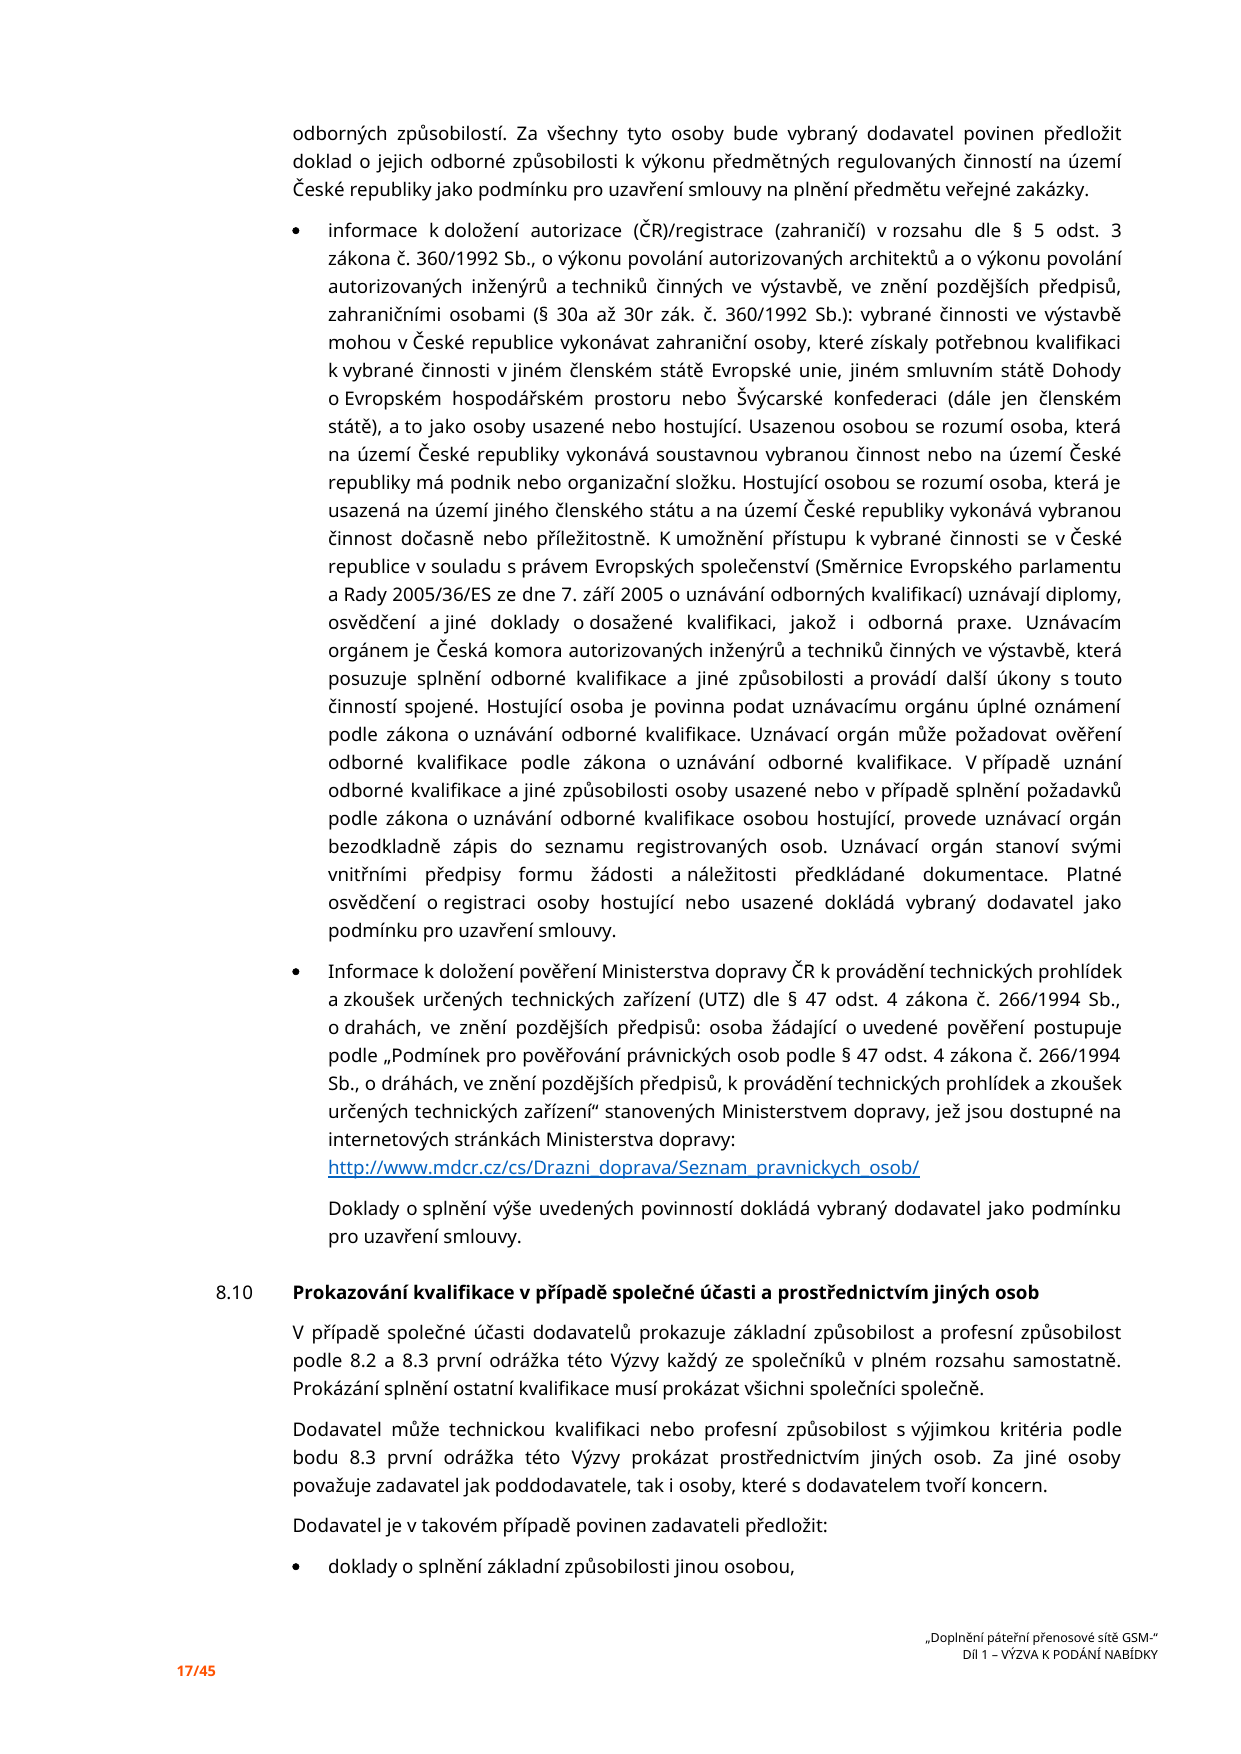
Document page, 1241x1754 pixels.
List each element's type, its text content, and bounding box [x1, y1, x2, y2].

text Dodavatel je v takovém případě povinen zadavateli předložit: [292, 1513, 1122, 1538]
text doklady o splnění základní způsobilosti jinou osobou, [292, 1553, 1122, 1579]
text Prokazování kvalifikace v případě společné účasti a prostřednictvím jiných osob [216, 1279, 1122, 1304]
text http://www.mdcr.cz/cs/Drazni_doprava/Seznam_pravnickych_osob/ [328, 1154, 1122, 1180]
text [292, 121, 1122, 202]
text Dodavatel může technickou kvalifikaci nebo profesní způsobilost s výjimkou kritéria podle bodu 8.3 první odrážka této Výzvy prokázat prostřednictvím jiných osob. Za jiné osoby považuje zadavatel jak poddodavatele, tak i osoby, které s dodavatelem tvoří koncern. [292, 1416, 1122, 1498]
text informace k doložení autorizace (ČR)/registrace (zahraničí) v rozsahu dle § 5 odst. 3 zákona č. 360/1992 Sb., o výkonu povolání autorizovaných architektů a o výkonu povolání autorizovaných inženýrů a techniků činných ve výstavbě, ve znění pozdějších předpisů, zahraničními osobami (§ 30a až 30r zák. č. 360/1992 Sb.): vybrané činnosti ve výstavbě mohou v České republice vykonávat zahraniční osoby, které získaly potřebnou kvalifikaci k vybrané činnosti v jiném členském státě Evropské unie, jiném smluvním státě Dohody o Evropském hospodářském prostoru nebo Švýcarské konfederaci (dále jen členském státě), a to jako osoby usazené nebo hostující. Usazenou osobou se rozumí osoba, která na území České republiky vykonává soustavnou vybranou činnost nebo na území České republiky má podnik nebo organizační složku. Hostující osobou se rozumí osoba, která je usazená na území jiného členského státu a na území České republiky vykonává vybranou činnost dočasně nebo příležitostně. K umožnění přístupu k vybrané činnosti se v České republice v souladu s právem Evropských společenství (Směrnice Evropského parlamentu a Rady 2005/36/ES ze dne 7. září 2005 o uznávání odborných kvalifikací) uznávají diplomy, osvědčení a jiné doklady o dosažené kvalifikaci, jakož i odborná praxe. Uznávacím orgánem je Česká komora autorizovaných inženýrů a techniků činných ve výstavbě, která posuzuje splnění odborné kvalifikace a jiné způsobilosti a provádí další úkony s touto činností spojené. Hostující osoba je povinna podat uznávacímu orgánu úplné oznámení podle zákona o uznávání odborné kvalifikace. Uznávací orgán může požadovat ověření odborné kvalifikace podle zákona o uznávání odborné kvalifikace. V případě uznání odborné kvalifikace a jiné způsobilosti osoby usazené nebo v případě splnění požadavků podle zákona o uznávání odborné kvalifikace osobou hostující, provede uznávací orgán bezodkladně zápis do seznamu registrovaných osob. Uznávací orgán stanoví svými vnitřními předpisy formu žádosti a náležitosti předkládané dokumentace. Platné osvědčení o registraci osoby hostující nebo usazené dokládá vybraný dodavatel jako podmínku pro uzavření smlouvy. [292, 217, 1122, 943]
text V případě společné účasti dodavatelů prokazuje základní způsobilost a profesní způsobilost podle 8.2 a 8.3 první odrážka této Výzvy každý ze společníků v plném rozsahu samostatně. Prokázání splnění ostatní kvalifikace musí prokázat všichni společníci společně. [292, 1319, 1122, 1401]
text Doklady o splnění výše uvedených povinností dokládá vybraný dodavatel jako podmínku pro uzavření smlouvy. [328, 1195, 1122, 1248]
text Informace k doložení pověření Ministerstva dopravy ČR k provádění technických prohlídek a zkoušek určených technických zařízení (UTZ) dle § 47 odst. 4 zákona č. 266/1994 Sb., o drahách, ve znění pozdějších předpisů: osoba žádající o uvedené pověření postupuje podle „Podmínek pro pověřování právnických osob podle § 47 odst. 4 zákona č. 266/1994 Sb., o dráhách, ve znění pozdějších předpisů, k provádění technických prohlídek a zkoušek určených technických zařízení“ stanovených Ministerstvem dopravy, jež jsou dostupné na internetových stránkách Ministerstva dopravy: [292, 958, 1122, 1152]
